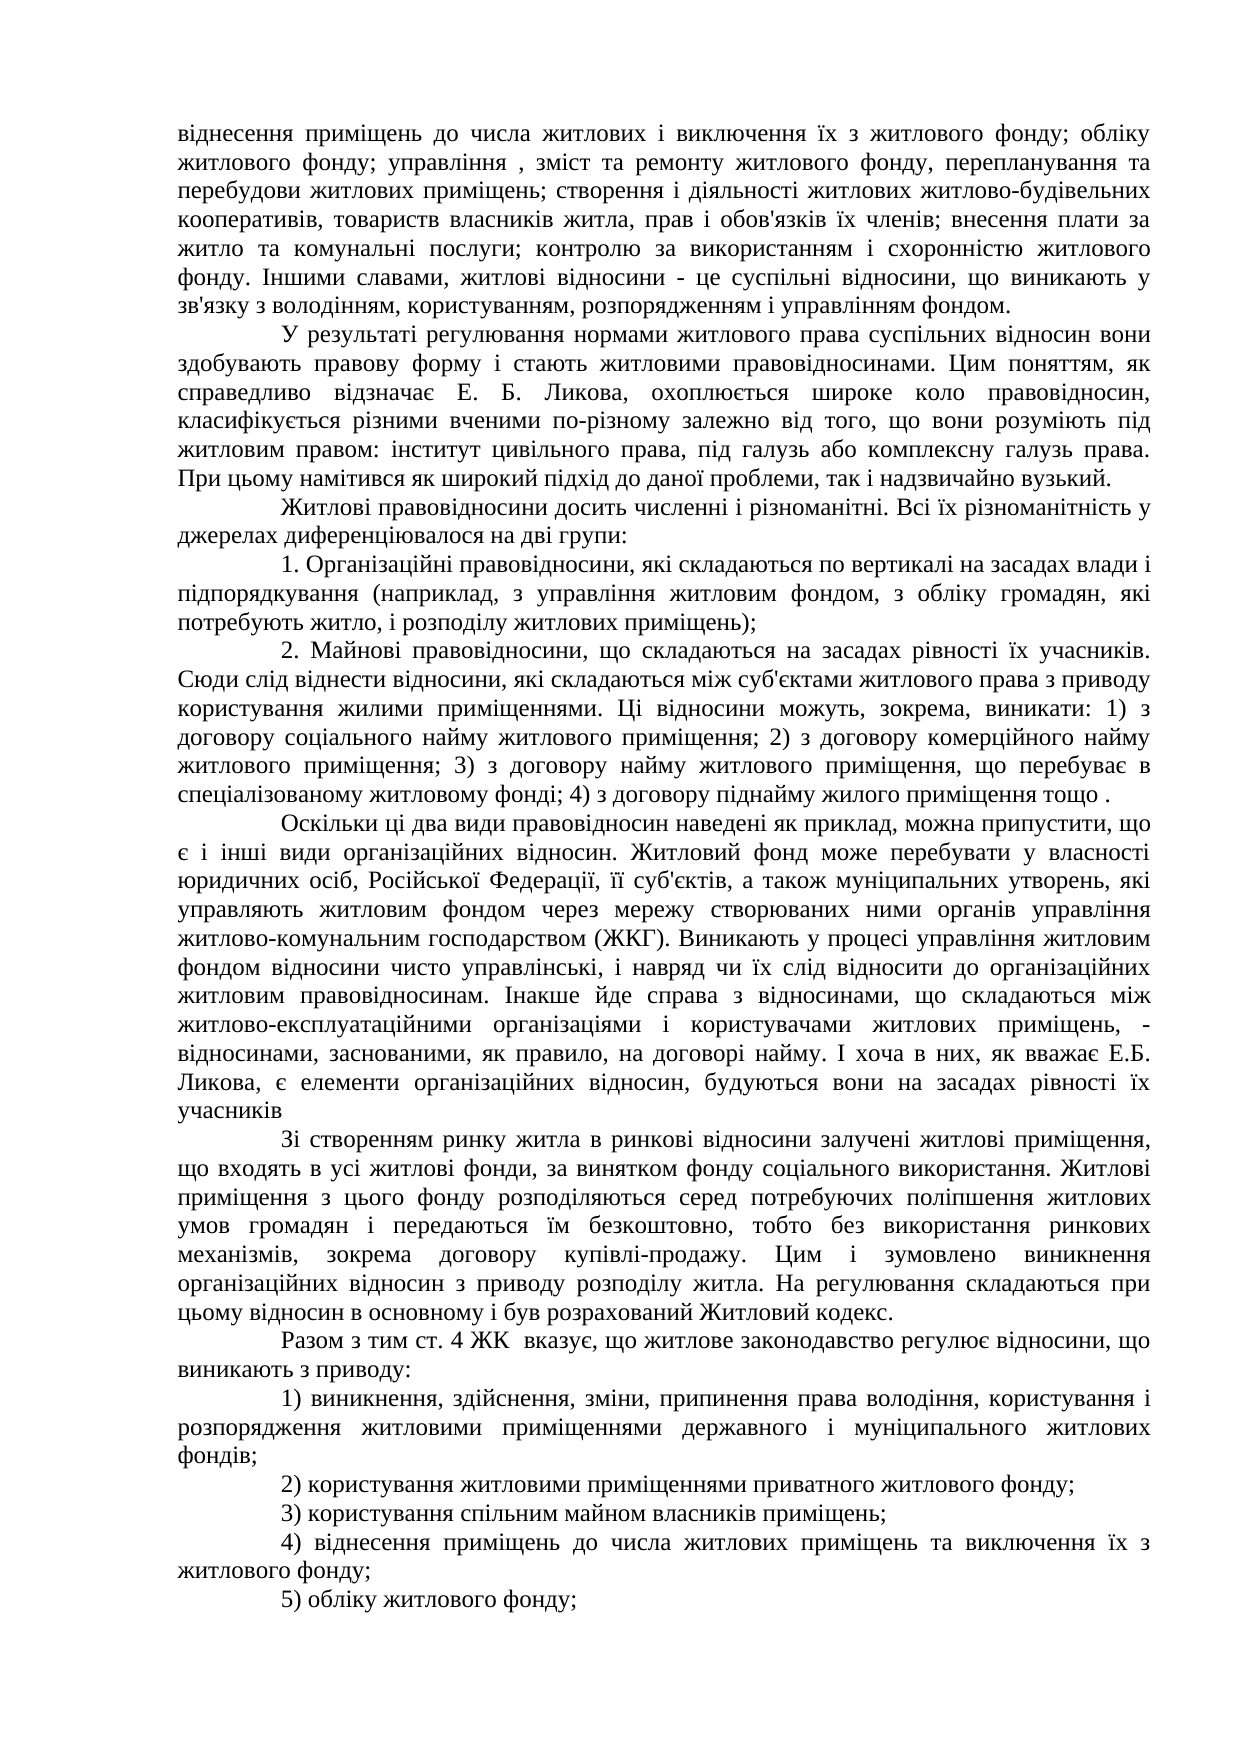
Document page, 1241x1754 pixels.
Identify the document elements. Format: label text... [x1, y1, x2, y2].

text 3) користування спільним майном власників приміщень; [177, 1498, 1152, 1527]
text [177, 118, 1152, 319]
text 1. Організаційні правовідносини, які складаються по вертикалі на засадах влади і підпорядкування (наприклад, з управління житловим фондом, з обліку громадян, які потребують житло, і розподілу житлових приміщень); [177, 549, 1152, 636]
text Житлові правовідносини досить численні і різноманітні. Всі їх різноманітність у джерелах диференціювалося на дві групи: [177, 492, 1152, 549]
text Оскільки ці два види правовідносин наведені як приклад, можна припустити, що є і інші види організаційних відносин. Житловий фонд може перебувати у власності юридичних осіб, Російської Федерації, її суб'єктів, а також муніципальних утворень, які управляють житловим фондом через мережу створюваних ними органів управління житлово-комунальним господарством (ЖКГ). Виникають у процесі управління житловим фондом відносини чисто управлінські, і навряд чи їх слід відносити до організаційних житловим правовідносинам. Інакше йде справа з відносинами, що складаються між житлово-експлуатаційними організаціями і користувачами житлових приміщень, - відносинами, заснованими, як правило, на договорі найму. І хоча в них, як вважає Е.Б. Ликова, є елементи організаційних відносин, будуються вони на засадах рівності їх учасників [177, 808, 1152, 1124]
text У результаті регулювання нормами житлового права суспільних відносин вони здобувають правову форму і стають житловими правовідносинами. Цим поняттям, як справедливо відзначає Е. Б. Ликова, охоплюється широке коло правовідносин, класифікується різними вченими по-різному залежно від того, що вони розуміють під житловим правом: інститут цивільного права, під галузь або комплексну галузь права. При цьому намітився як широкий підхід до даної проблеми, так і надзвичайно вузький. [177, 319, 1152, 492]
text 1) виникнення, здійснення, зміни, припинення права володіння, користування і розпорядження житловими приміщеннями державного і муніципального житлових фондів; [177, 1383, 1152, 1469]
text 2. Майнові правовідносини, що складаються на засадах рівності їх учасників. Сюди слід віднести відносини, які складаються між суб'єктами житлового права з приводу користування жилими приміщеннями. Ці відносини можуть, зокрема, виникати: 1) з договору соціального найму житлового приміщення; 2) з договору комерційного найму житлового приміщення; 3) з договору найму житлового приміщення, що перебуває в спеціалізованому житловому фонді; 4) з договору піднайму жилого приміщення тощо . [177, 636, 1152, 808]
text Разом з тим ст. 4 ЖК вказує, що житлове законодавство регулює відносини, що виникають з приводу: [177, 1326, 1152, 1383]
text 4) віднесення приміщень до числа житлових приміщень та виключення їх з житлового фонду; [177, 1527, 1152, 1584]
text 5) обліку житлового фонду; [177, 1584, 1152, 1613]
text Зі створенням ринку житла в ринкові відносини залучені житлові приміщення, що входять в усі житлові фонди, за винятком фонду соціального використання. Житлові приміщення з цього фонду розподіляються серед потребуючих поліпшення житлових умов громадян і передаються їм безкоштовно, тобто без використання ринкових механізмів, зокрема договору купівлі-продажу. Цим і зумовлено виникнення організаційних відносин з приводу розподілу житла. На регулювання складаються при цьому відносин в основному і був розрахований Житловий кодекс. [177, 1124, 1152, 1326]
text 2) користування житловими приміщеннями приватного житлового фонду; [177, 1469, 1152, 1498]
